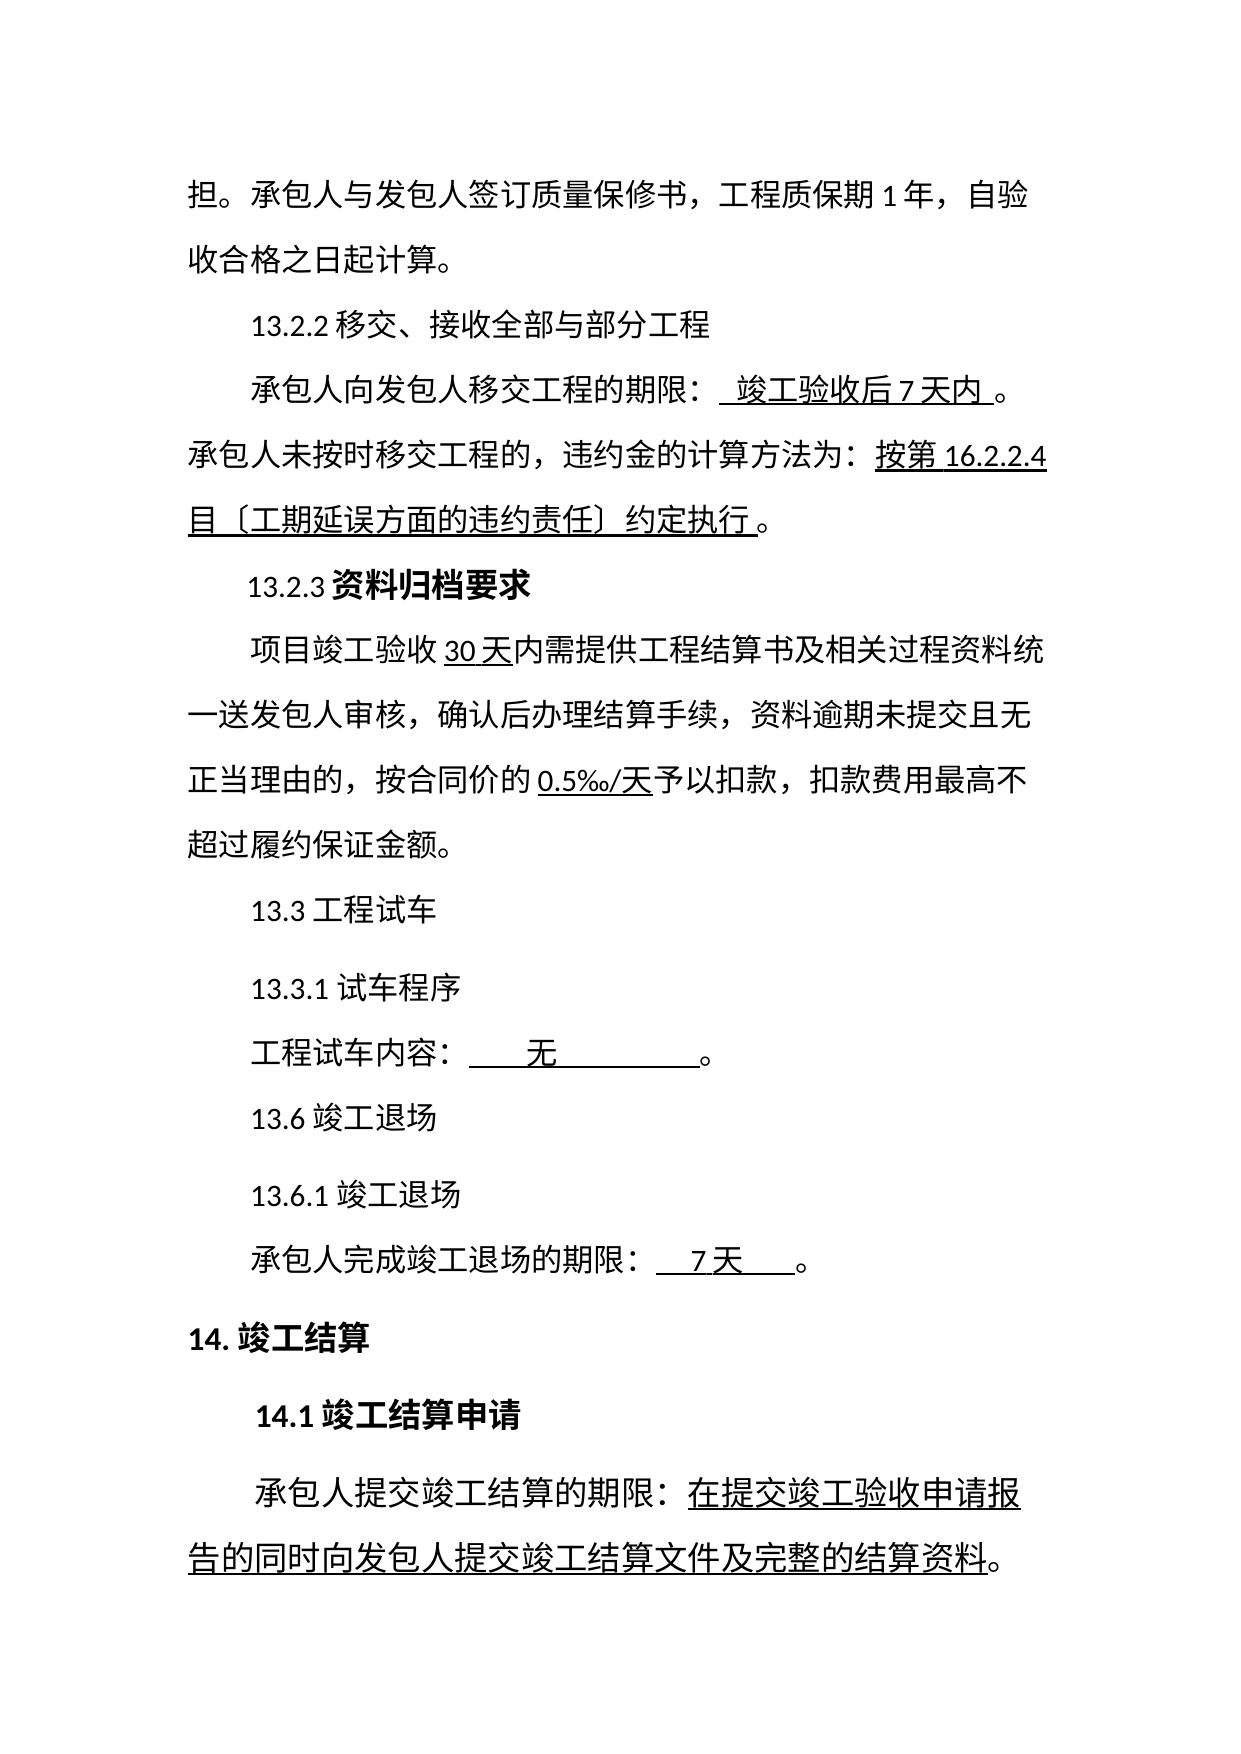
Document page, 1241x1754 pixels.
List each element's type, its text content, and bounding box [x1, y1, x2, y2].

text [187, 162, 1053, 292]
text 13.3.1 试车程序 [187, 954, 1053, 1019]
text 14.1 竣工结算申请 [187, 1382, 1053, 1447]
text 13.3 工程试车 [187, 877, 1053, 942]
text 承包人完成竣工退场的期限： 7天 。 [187, 1227, 1053, 1292]
text 14. 竣工结算 [187, 1304, 1053, 1369]
text 承包人未按时移交工程的，违约金的计算方法为：按第16.2.2.4目〔工期延误方面的违约责任〕约定执行 。 [187, 422, 1053, 552]
text 项目竣工验收30天内需提供工程结算书及相关过程资料统一送发包人审核，确认后办理结算手续，资料逾期未提交且无正当理由的，按合同价的0.5‰/天予以扣款，扣款费用最高不超过履约保证金额。 [187, 617, 1053, 877]
text 13.6 竣工退场 [187, 1084, 1053, 1149]
text 承包人向发包人移交工程的期限： 竣工验收后7天内 。 [187, 357, 1053, 422]
text 13.2.2移交、接收全部与部分工程 [187, 292, 1053, 357]
text 13.2.3资料归档要求 [187, 552, 1053, 617]
text 承包人提交竣工结算的期限：在提交竣工验收申请报告的同时向发包人提交竣工结算文件及完整的结算资料。 [187, 1459, 1053, 1589]
text 13.6.1 竣工退场 [187, 1162, 1053, 1227]
text 工程试车内容： 无 。 [187, 1019, 1053, 1084]
